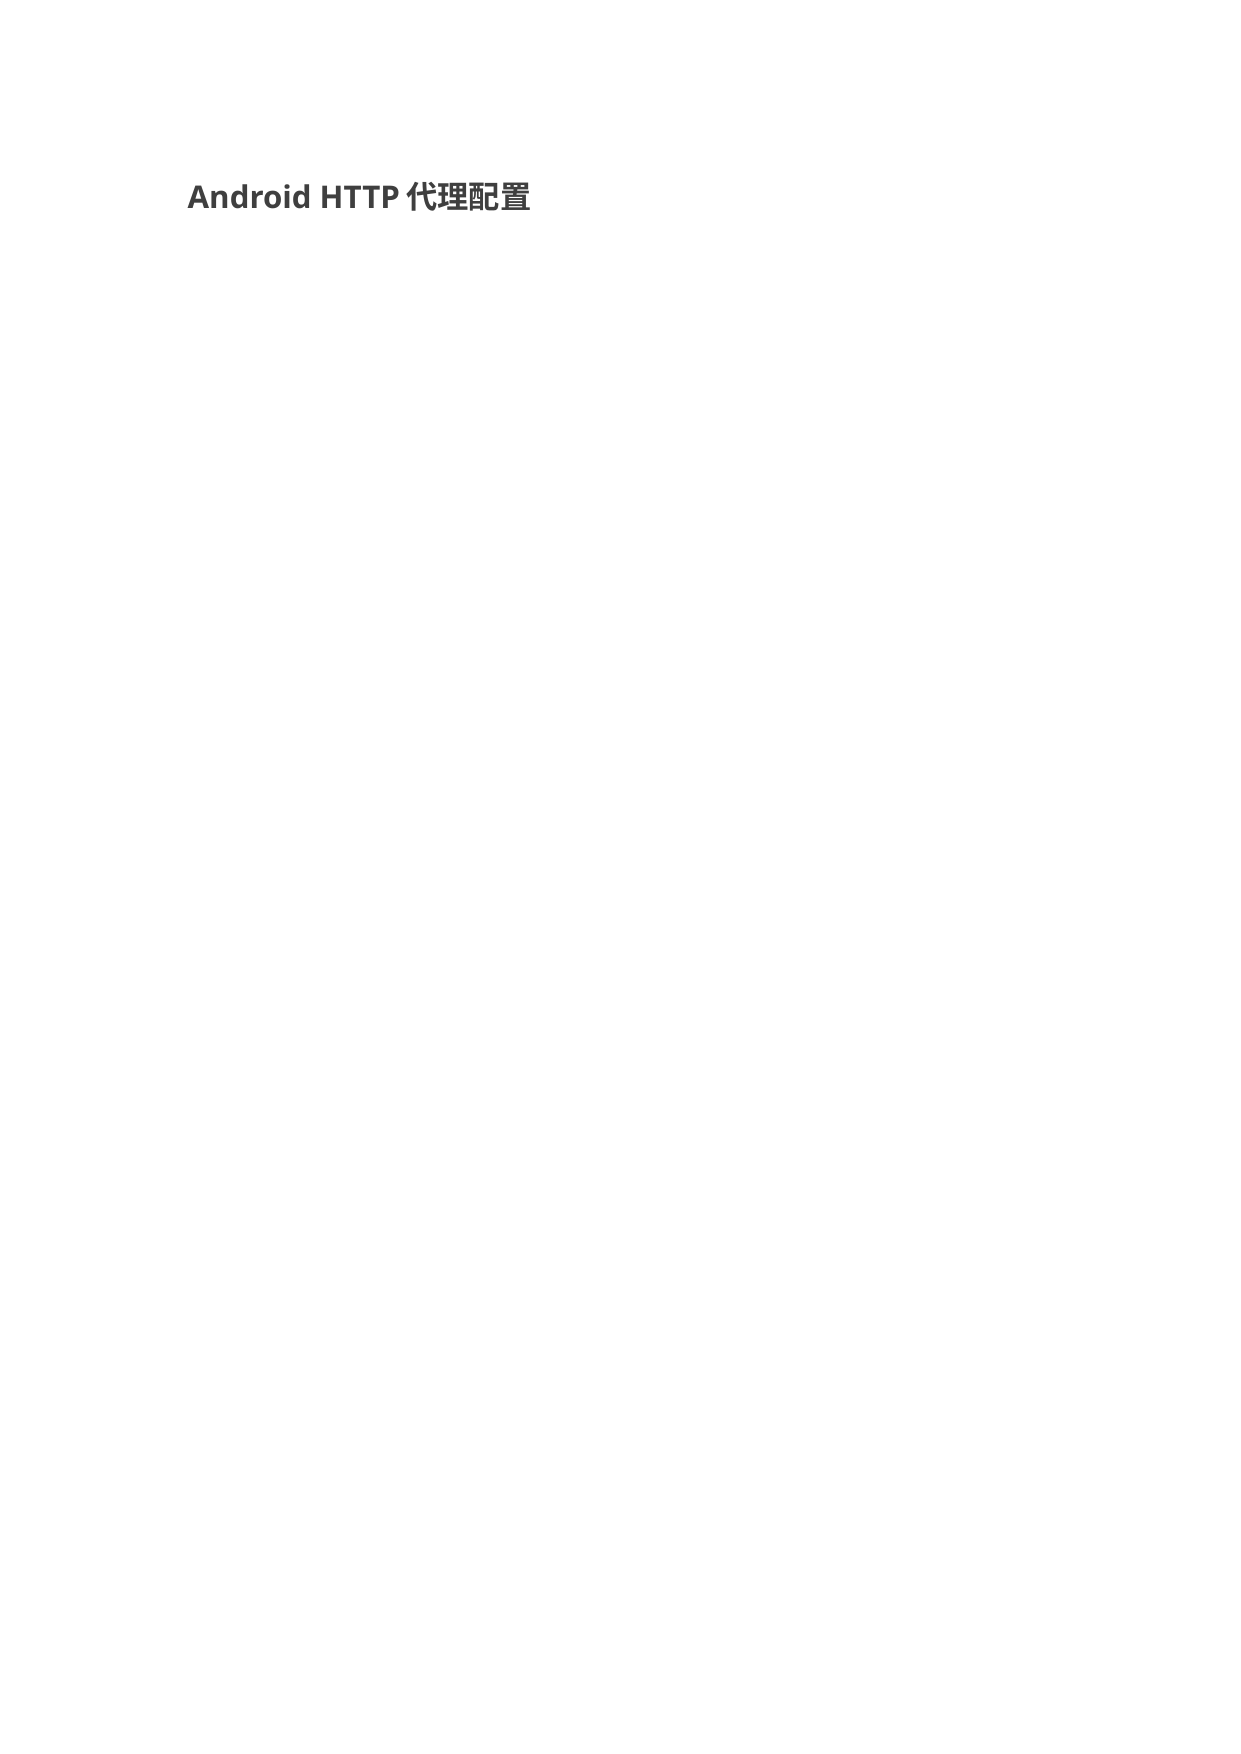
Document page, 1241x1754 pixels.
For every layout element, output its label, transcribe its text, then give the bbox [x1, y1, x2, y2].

subtitle Android HTTP代理配置 [187, 162, 1053, 227]
